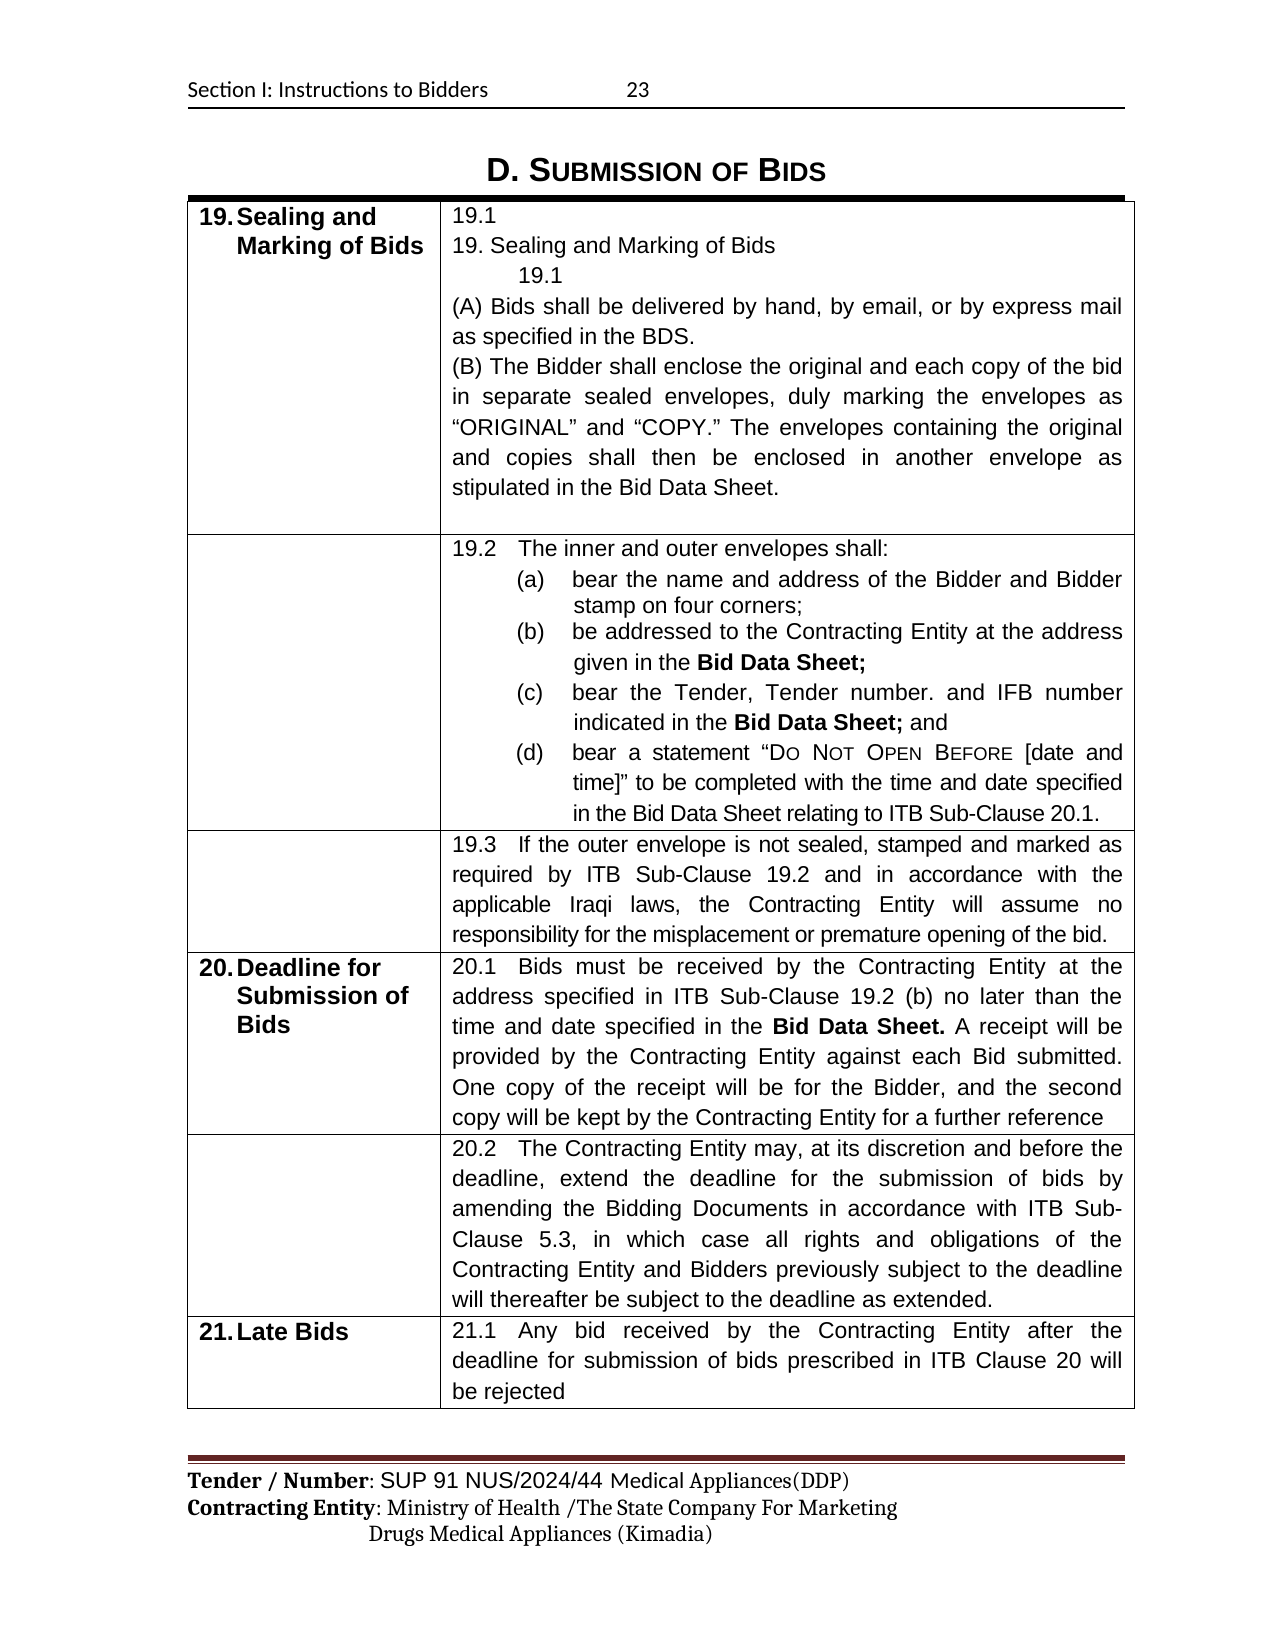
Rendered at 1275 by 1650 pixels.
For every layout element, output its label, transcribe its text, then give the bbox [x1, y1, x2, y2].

table_cell 20.1 Bids must be received by the Contracting Entity at the address specified in ITB Sub-Clause 19.2 (b) no later than the time and date specified in the Bid Data Sheet. A receipt will be provided by the Contracting Entity against each Bid submitted. One copy of the receipt will be for the Bidder, and the second copy will be kept by the Contracting Entity for a further reference [441, 953, 1134, 1134]
table_cell 19.3 If the outer envelope is not sealed, stamped and marked as required by ITB Sub-Clause 19.2 and in accordance with the applicable Iraqi laws, the Contracting Entity will assume no responsibility for the misplacement or premature opening of the bid. [441, 831, 1134, 952]
table_cell 19.2 The inner and outer envelopes shall: (a) bear the name and address of the Bidder and Bidder stamp on four corners; (b) be addressed to the Contracting Entity at the address given in the Bid Data Sheet; (c) bear the Tender, Tender number. and IFB number indicated in the Bid Data Sheet; and (d) bear a statement “Do Not Open Before [date and time]” to be completed with the time and date specified in the Bid Data Sheet relating to ITB Sub-Clause 20.1. [441, 535, 1134, 830]
table_header 19. Sealing and Marking of Bids [188, 202, 440, 534]
table_cell 20. Deadline for Submission of Bids [188, 953, 440, 1134]
table_cell 21. Late Bids [188, 1317, 440, 1408]
text D. Submission of Bids [187, 150, 1125, 201]
table_header 19.1 19. Sealing and Marking of Bids 19.1 (A) Bids shall be delivered by hand, by email, or by express mail as specified in the BDS. (B) The Bidder shall enclose the original and each copy of the bid in separate sealed envelopes, duly marking the envelopes as “ORIGINAL” and “COPY.” The envelopes containing the original and copies shall then be enclosed in another envelope as stipulated in the Bid Data Sheet. [441, 202, 1134, 534]
table_cell [188, 535, 440, 830]
table_cell [188, 1135, 440, 1316]
table_cell [188, 831, 440, 952]
table_cell 21.1 Any bid received by the Contracting Entity after the deadline for submission of bids prescribed in ITB Clause 20 will be rejected [441, 1317, 1134, 1408]
table_cell 20.2 The Contracting Entity may, at its discretion and before the deadline, extend the deadline for the submission of bids by amending the Bidding Documents in accordance with ITB Sub-Clause 5.3, in which case all rights and obligations of the Contracting Entity and Bidders previously subject to the deadline will thereafter be subject to the deadline as extended. [441, 1135, 1134, 1316]
